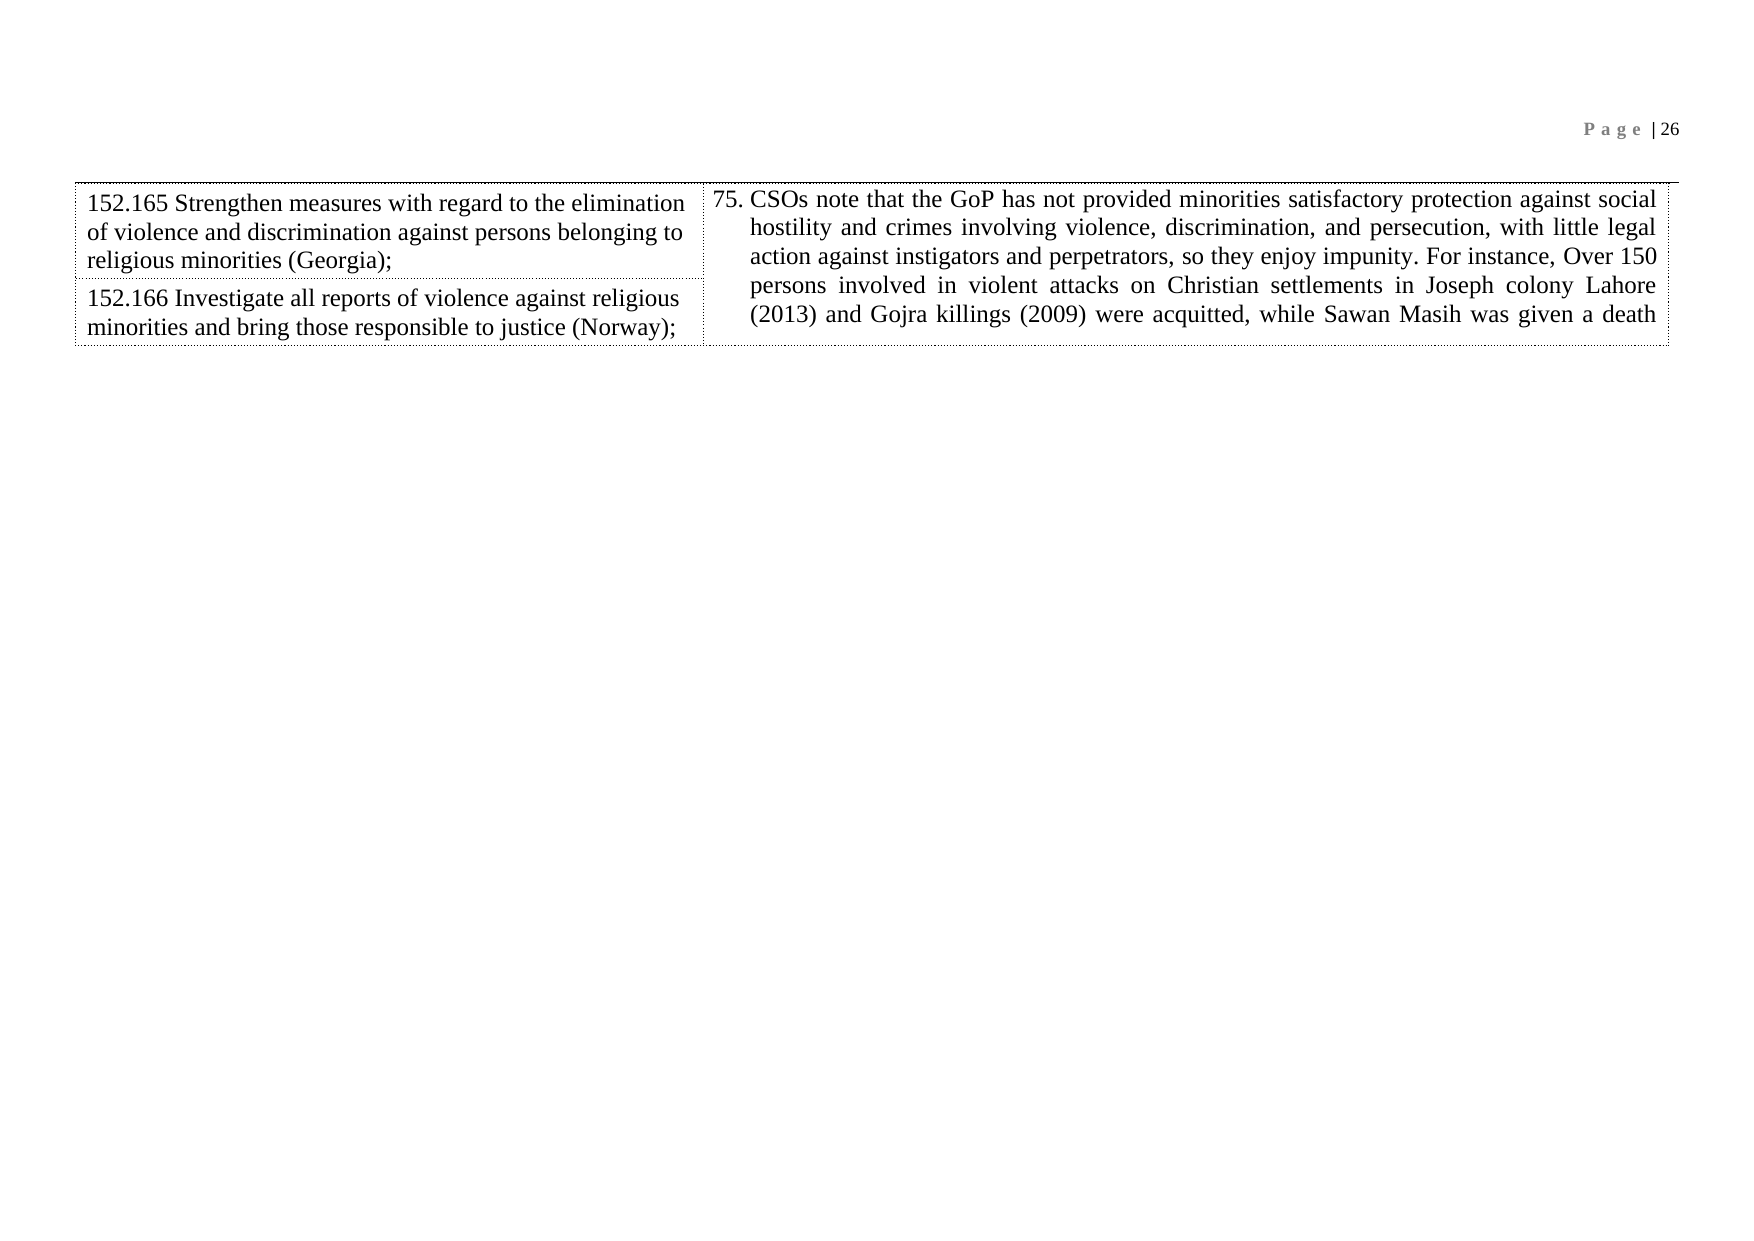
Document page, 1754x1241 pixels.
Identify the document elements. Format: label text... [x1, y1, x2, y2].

table_cell 152.166 Investigate all reports of violence against religious minorities and bring those responsible to justice (Norway); [76, 278, 703, 345]
table_cell 152.165 Strengthen measures with regard to the elimination of violence and discrimination against persons belonging to religious minorities (Georgia); [76, 183, 703, 278]
